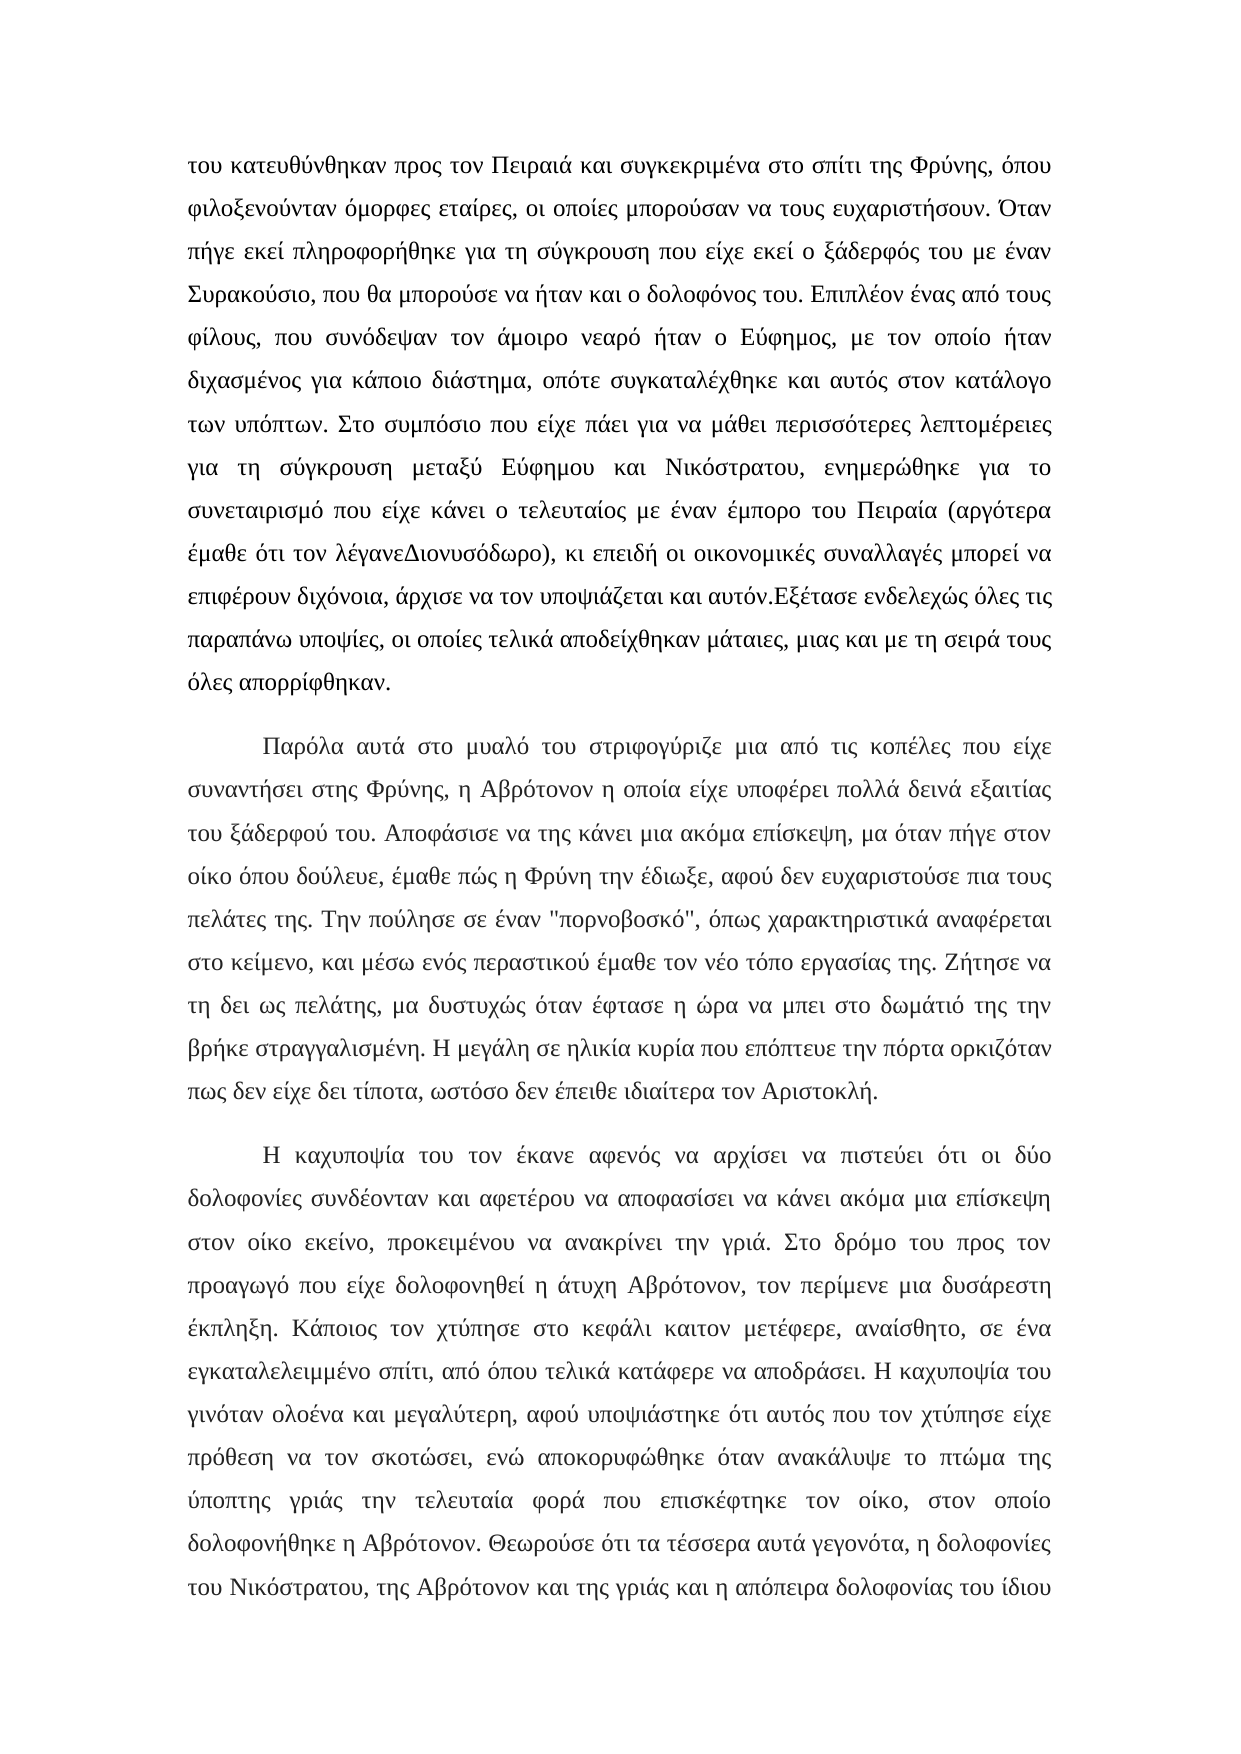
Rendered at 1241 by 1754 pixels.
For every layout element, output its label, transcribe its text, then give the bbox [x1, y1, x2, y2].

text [187, 150, 1053, 696]
text Παρόλα αυτά στο μυαλό του στριφογύριζε μια από τις κοπέλες που είχε συναντήσει στης Φρύνης, η Αβρότονον η οποία είχε υποφέρει πολλά δεινά εξαιτίας του ξάδερφού του. Αποφάσισε να της κάνει μια ακόμα επίσκεψη, μα όταν πήγε στον οίκο όπου δούλευε, έμαθε πώς η Φρύνη την έδιωξε, αφού δεν ευχαριστούσε πια τους πελάτες της. Την πούλησε σε έναν "πορνοβοσκό", όπως χαρακτηριστικά αναφέρεται στο κείμενο, και μέσω ενός περαστικού έμαθε τον νέο τόπο εργασίας της. Ζήτησε να τη δει ως πελάτης, μα δυστυχώς όταν έφτασε η ώρα να μπει στο δωμάτιό της την βρήκε στραγγαλισμένη. Η μεγάλη σε ηλικία κυρία που επόπτευε την πόρτα ορκιζόταν πως δεν είχε δει τίποτα, ωστόσο δεν έπειθε ιδιαίτερα τον Αριστοκλή. [187, 918, 1053, 1105]
text Παρόλα αυτά στο μυαλό του στριφογύριζε μια από τις κοπέλες που είχε συναντήσει στης Φρύνης, η Αβρότονον η οποία είχε υποφέρει πολλά δεινά εξαιτίας του ξάδερφού του. Αποφάσισε να της κάνει μια ακόμα επίσκεψη, μα όταν πήγε στον οίκο όπου δούλευε, έμαθε πώς η Φρύνη την έδιωξε, αφού δεν ευχαριστούσε πια τους πελάτες της. Την πούλησε σε έναν "πορνοβοσκό", όπως χαρακτηριστικά αναφέρεται στο κείμενο, και μέσω ενός περαστικού έμαθε τον νέο τόπο εργασίας της. Ζήτησε να τη δει ως πελάτης, μα δυστυχώς όταν έφτασε η ώρα να μπει στο δωμάτιό της την βρήκε στραγγαλισμένη. Η μεγάλη σε ηλικία κυρία που επόπτευε την πόρτα ορκιζόταν πως δεν είχε δει τίποτα, ωστόσο δεν έπειθε ιδιαίτερα τον Αριστοκλή. [187, 731, 1053, 916]
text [187, 1456, 1053, 1600]
